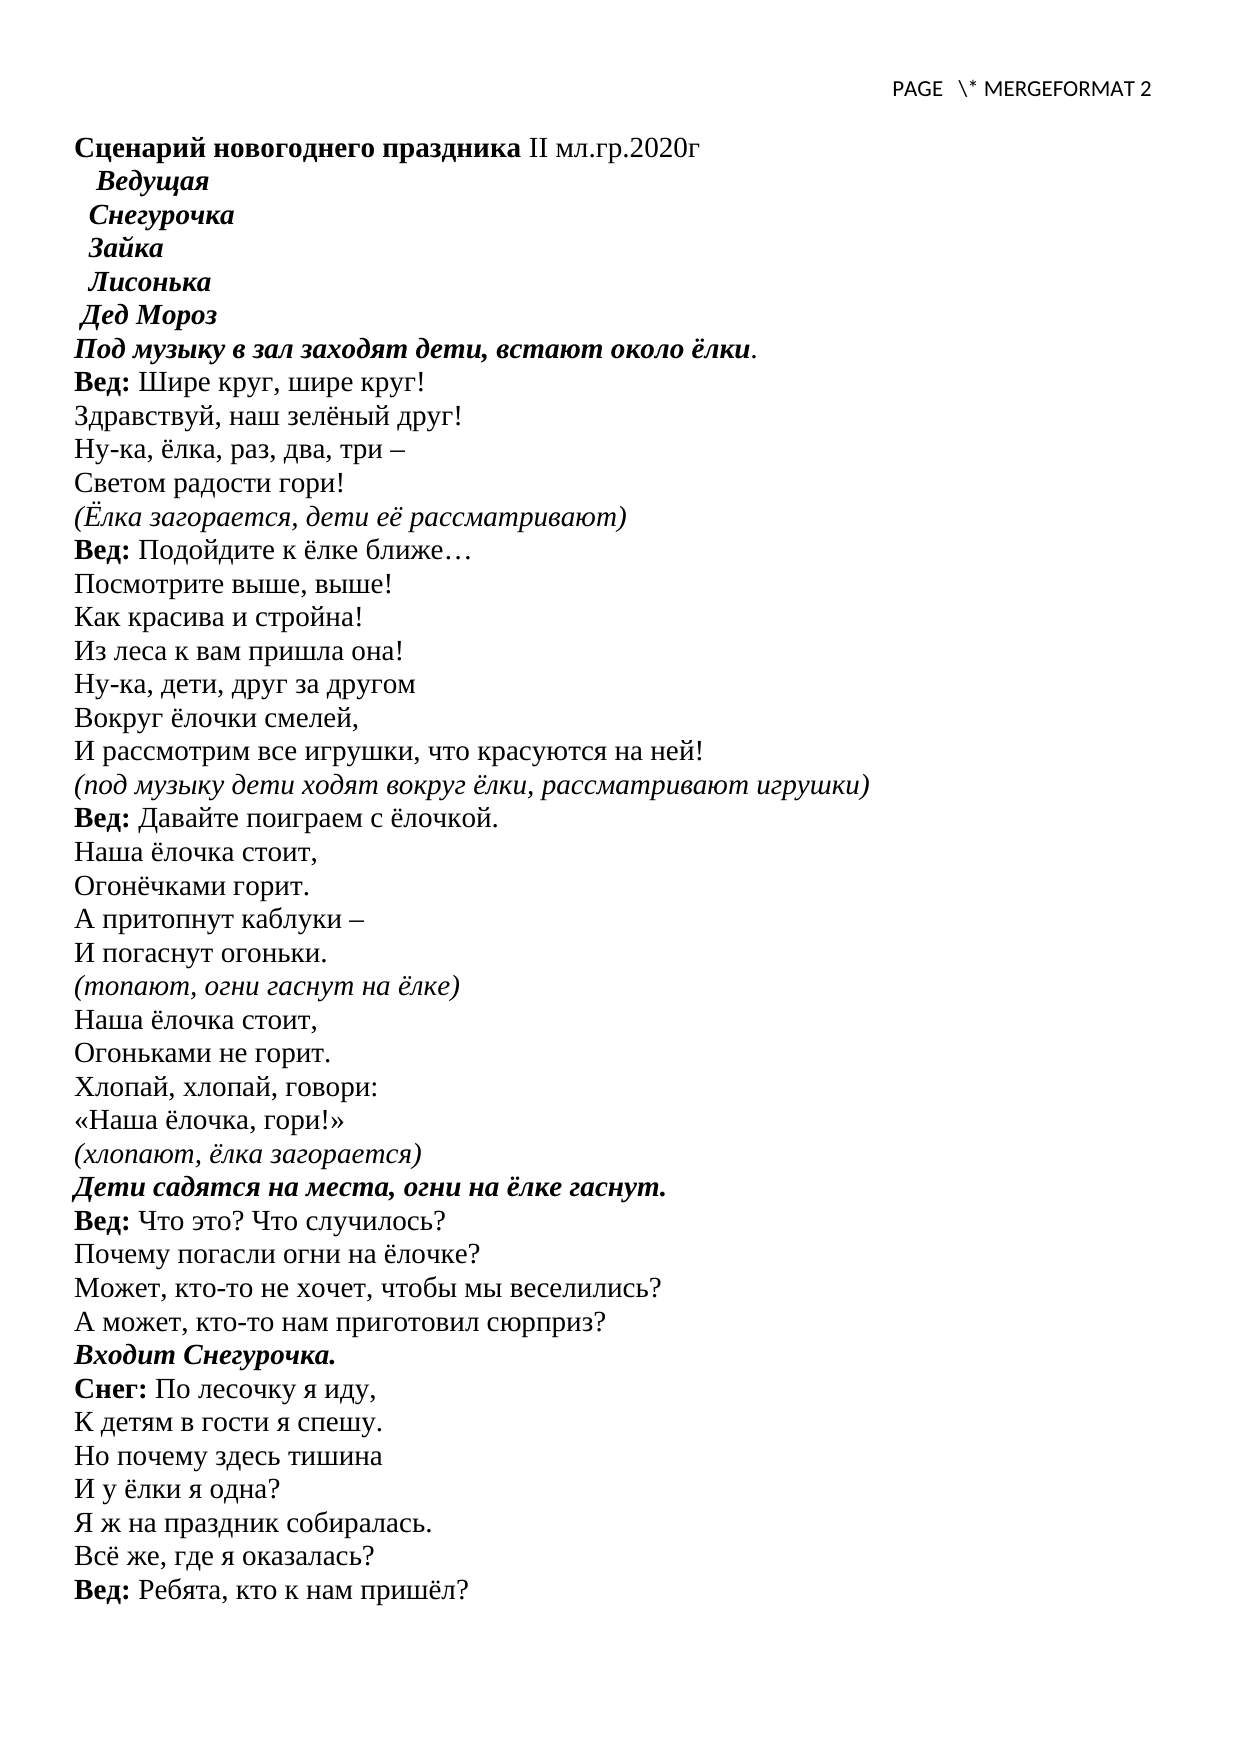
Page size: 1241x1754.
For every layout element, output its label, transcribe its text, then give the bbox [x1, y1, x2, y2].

text Посмотрите выше, выше! [74, 566, 1152, 599]
text Вед: Шире круг, шире круг! [74, 364, 1152, 398]
text Ну-ка, дети, друг за другом [74, 666, 1152, 700]
text Дети садятся на места, огни на ёлке гаснут. [74, 1169, 1152, 1203]
text Здравствуй, наш зелёный друг! [74, 398, 1152, 432]
text Ну-ка, ёлка, раз, два, три – [74, 432, 1152, 465]
text (топают, огни гаснут на ёлке) [74, 968, 1152, 1002]
text Входит Снегурочка. [74, 1337, 1152, 1371]
text Из леса к вам пришла она! [74, 633, 1152, 666]
text (под музыку дети ходят вокруг ёлки, рассматривают игрушки) [74, 767, 1152, 801]
text Наша ёлочка стоит, [74, 834, 1152, 868]
text (хлопают, ёлка загорается) [74, 1136, 1152, 1169]
text Снег: По лесочку я иду, [74, 1371, 1152, 1404]
text Почему погасли огни на ёлочке? [74, 1237, 1152, 1270]
text Светом радости гори! [74, 465, 1152, 499]
text Дед Мороз [74, 297, 1152, 331]
text Снегурочка [74, 197, 1152, 230]
text И у ёлки я одна? [74, 1471, 1152, 1505]
text Вокруг ёлочки смелей, [74, 700, 1152, 733]
text Под музыку в зал заходят дети, встают около ёлки. [74, 331, 1152, 364]
text А притопнут каблуки – [74, 901, 1152, 935]
text И рассмотрим все игрушки, что красуются на ней! [74, 733, 1152, 767]
text А может, кто-то нам приготовил сюрприз? [74, 1304, 1152, 1337]
text Лисонька [74, 264, 1152, 297]
text Вед: Ребята, кто к нам пришёл? [74, 1572, 1152, 1606]
text Как красива и стройна! [74, 599, 1152, 633]
text Зайка [74, 230, 1152, 264]
text Всё же, где я оказалась? [74, 1538, 1152, 1572]
text Может, кто-то не хочет, чтобы мы веселились? [74, 1270, 1152, 1304]
text «Наша ёлочка, гори!» [74, 1102, 1152, 1136]
text И погаснут огоньки. [74, 935, 1152, 968]
text Вед: Что это? Что случилось? [74, 1203, 1152, 1237]
text Но почему здесь тишина [74, 1438, 1152, 1471]
text Огоньками не горит. [74, 1035, 1152, 1069]
text Хлопай, хлопай, говори: [74, 1069, 1152, 1102]
text Вед: Подойдите к ёлке ближе… [74, 532, 1152, 566]
text Сценарий новогоднего праздника II мл.гр.2020г [74, 130, 1152, 163]
text (Ёлка загорается, дети её рассматривают) [74, 499, 1152, 532]
text Вед: Давайте поиграем с ёлочкой. [74, 801, 1152, 834]
text Я ж на праздник собиралась. [74, 1505, 1152, 1538]
text Огонёчками горит. [74, 868, 1152, 901]
text Наша ёлочка стоит, [74, 1002, 1152, 1035]
text Ведущая [74, 163, 1152, 197]
text К детям в гости я спешу. [74, 1404, 1152, 1438]
